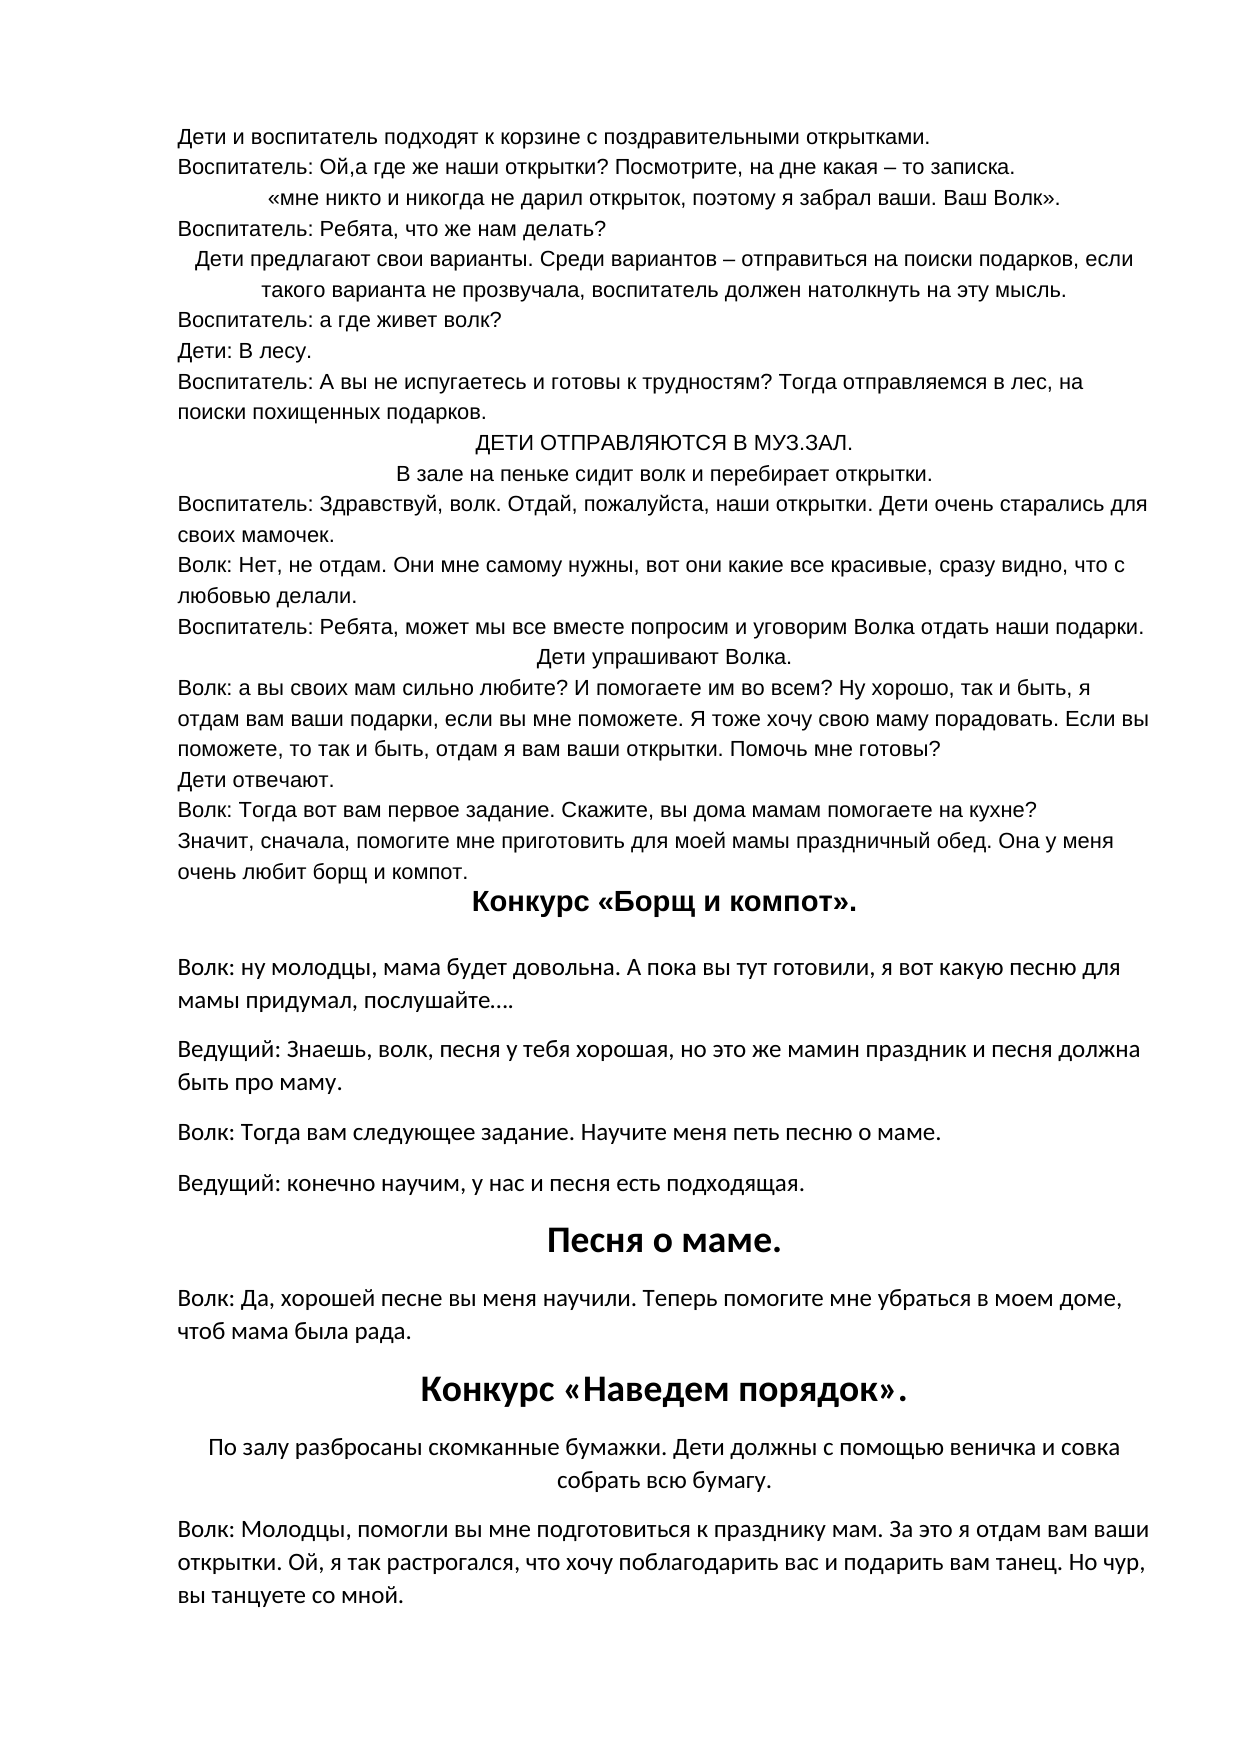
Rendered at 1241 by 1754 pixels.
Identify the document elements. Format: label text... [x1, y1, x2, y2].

text Конкурс «Наведем порядок». [177, 1365, 1152, 1411]
text Воспитатель: Ребята, что же нам делать? [177, 210, 1152, 241]
text Воспитатель: Здравствуй, волк. Отдай, пожалуйста, наши открытки. Дети очень старались для своих мамочек. [177, 486, 1152, 547]
text Волк: Да, хорошей песне вы меня научили. Теперь помогите мне убраться в моем доме, чтоб мама была рада. [177, 1282, 1152, 1346]
text По залу разбросаны скомканные бумажки. Дети должны с помощью веничка и совка собрать всю бумагу. [177, 1431, 1152, 1494]
text Значит, сначала, помогите мне приготовить для моей мамы праздничный обед. Она у меня очень любит борщ и компот. [177, 822, 1152, 884]
text Волк: ну молодцы, мама будет довольна. А пока вы тут готовили, я вот какую песню для мамы придумал, послушайте…. [177, 951, 1152, 1014]
text Воспитатель: А вы не испугаетесь и готовы к трудностям? Тогда отправляемся в лес, на поиски похищенных подарков. [177, 363, 1152, 424]
text Воспитатель: а где живет волк? [177, 302, 1152, 332]
text В зале на пеньке сидит волк и перебирает открытки. [177, 455, 1152, 486]
text «мне никто и никогда не дарил открыток, поэтому я забрал ваши. Ваш Волк». [177, 179, 1152, 210]
text Дети и воспитатель подходят к корзине с поздравительными открытками. [177, 118, 1152, 149]
text Дети отвечают. [177, 761, 1152, 792]
text Конкурс «Борщ и компот». [177, 884, 1152, 917]
text Волк: Тогда вам следующее задание. Научите меня петь песню о маме. [177, 1116, 1152, 1146]
text Волк: Нет, не отдам. Они мне самому нужны, вот они какие все красивые, сразу видно, что с любовью делали. [177, 547, 1152, 608]
text Воспитатель: Ой,а где же наши открытки? Посмотрите, на дне какая – то записка. [177, 149, 1152, 179]
text Ведущий: Знаешь, волк, песня у тебя хорошая, но это же мамин праздник и песня должна быть про маму. [177, 1033, 1152, 1097]
text Дети предлагают свои варианты. Среди вариантов – отправиться на поиски подарков, если такого варианта не прозвучала, воспитатель должен натолкнуть на эту мысль. [177, 241, 1152, 302]
text Волк: а вы своих мам сильно любите? И помогаете им во всем? Ну хорошо, так и быть, я отдам вам ваши подарки, если вы мне поможете. Я тоже хочу свою маму порадовать. Если вы поможете, то так и быть, отдам я вам ваши открытки. Помочь мне готовы? [177, 669, 1152, 761]
text Волк: Молодцы, помогли вы мне подготовиться к празднику мам. За это я отдам вам ваши открытки. Ой, я так растрогался, что хочу поблагодарить вас и подарить вам танец. Но чур, вы танцуете со мной. [177, 1513, 1152, 1610]
text Воспитатель: Ребята, может мы все вместе попросим и уговорим Волка отдать наши подарки. [177, 608, 1152, 639]
text Дети упрашивают Волка. [177, 639, 1152, 669]
text ДЕТИ ОТПРАВЛЯЮТСЯ В МУЗ.ЗАЛ. [177, 424, 1152, 455]
text Волк: Тогда вот вам первое задание. Скажите, вы дома мамам помогаете на кухне? [177, 792, 1152, 822]
text Дети: В лесу. [177, 332, 1152, 363]
text Ведущий: конечно научим, у нас и песня есть подходящая. [177, 1167, 1152, 1197]
text Песня о маме. [177, 1216, 1152, 1262]
